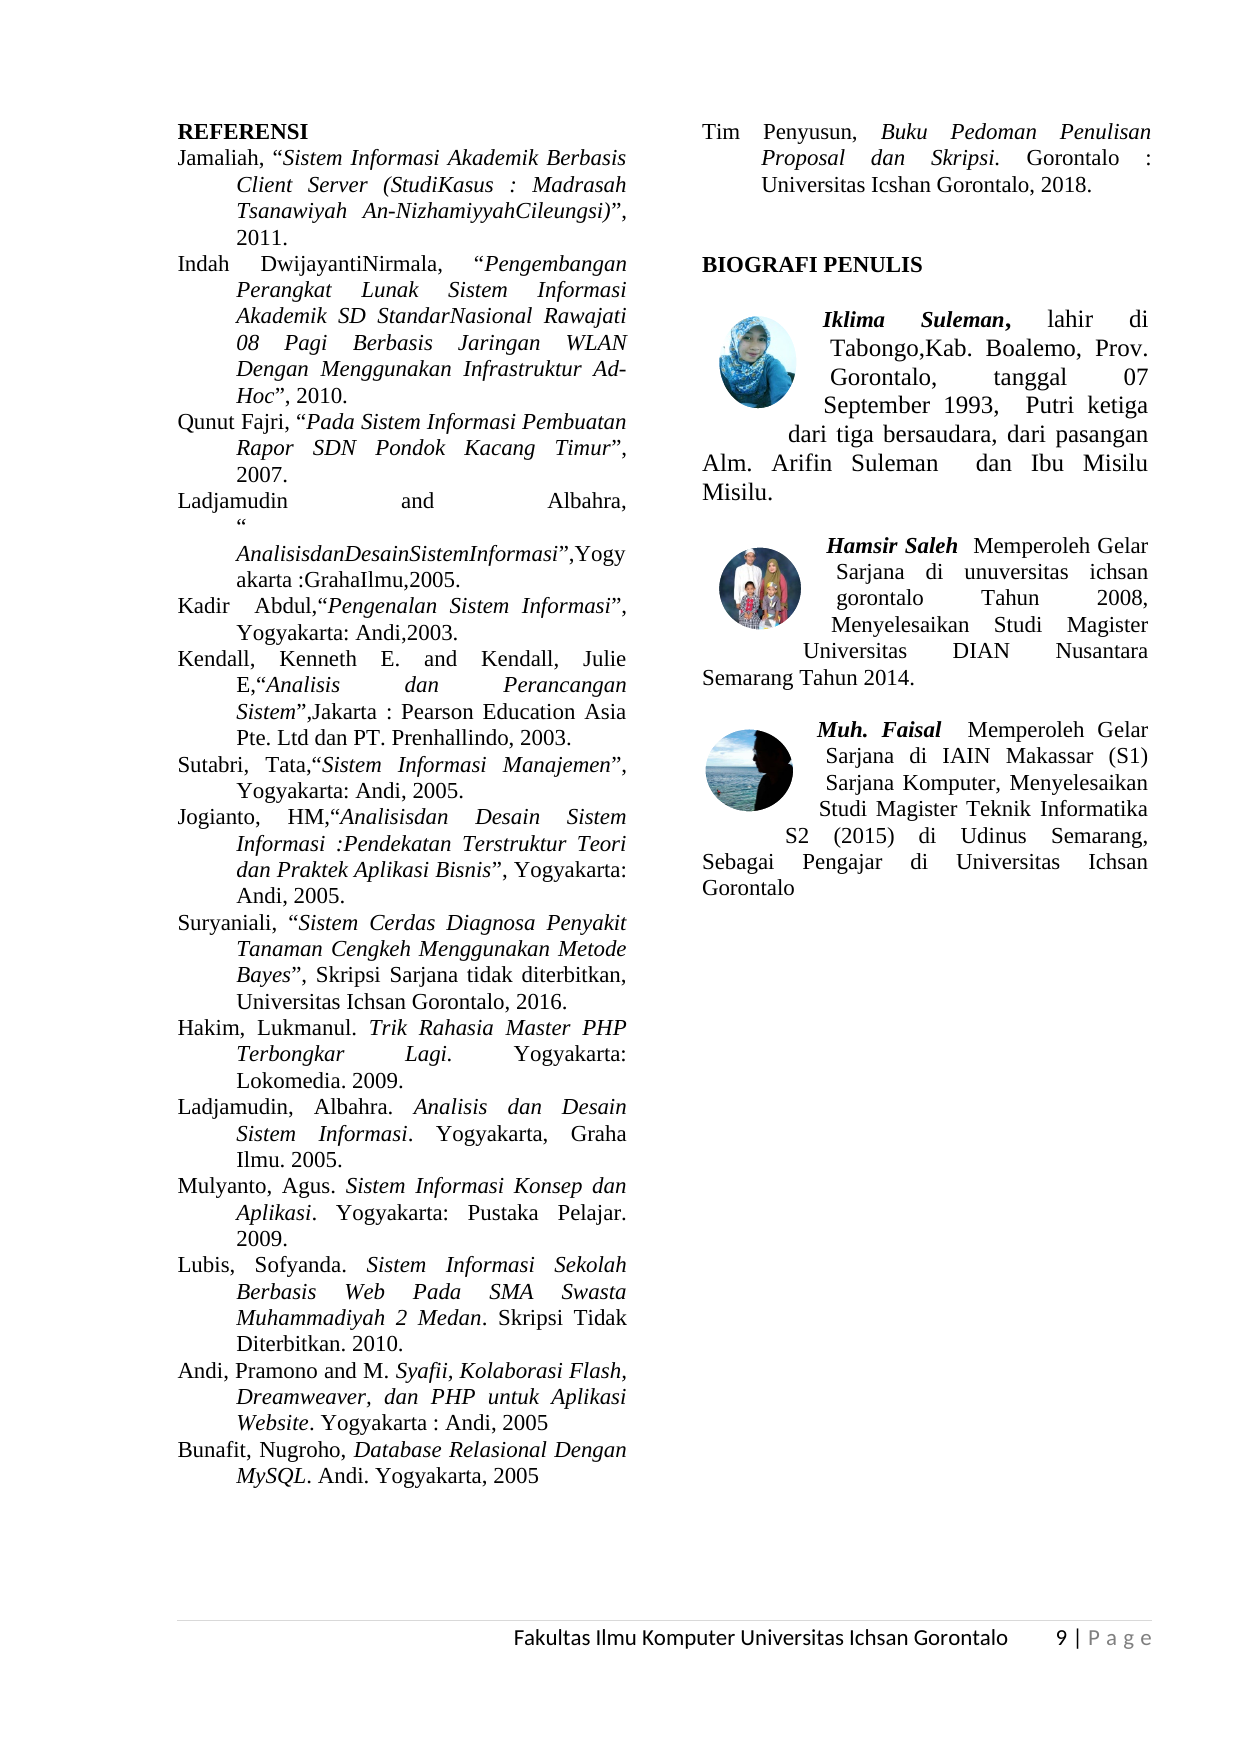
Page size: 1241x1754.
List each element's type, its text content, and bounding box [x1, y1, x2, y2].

picture [720, 548, 801, 629]
text Jogianto, HM,“Analisisdan Desain Sistem Informasi :Pendekatan Terstruktur Teori dan Praktek Aplikasi Bisnis”, Yogyakarta: Andi, 2005. [177, 803, 627, 909]
text Andi, Pramono and M. Syafii, Kolaborasi Flash, Dreamweaver, dan PHP untuk Aplikasi Website. Yogyakarta : Andi, 2005 [177, 1357, 627, 1436]
text Hakim, Lukmanul. Trik Rahasia Master PHP Terbongkar Lagi. Yogyakarta: Lokomedia. 2009. [177, 1014, 627, 1093]
text Tim Penyusun, Buku Pedoman Penulisan Proposal dan Skripsi. Gorontalo : Universitas Icshan Gorontalo, 2018. [702, 118, 1152, 197]
table_header BIOGRAFI PENULIS Iklima Suleman, lahir di Tabongo,Kab. Boalemo, Prov. Gorontalo, tanggal 07 September 1993, Putri ketiga dari tiga bersaudara, dari pasangan Alm. Arifin Suleman dan Ibu Misilu Misilu. Hamsir Saleh Memperoleh Gelar Sarjana di unuversitas ichsan gorontalo Tahun 2008, Menyelesaikan Studi Magister Universitas DIAN Nusantara Semarang Tahun 2014. Muh. Faisal Memperoleh Gelar Sarjana di IAIN Makassar (S1) Sarjana Komputer, Menyelesaikan Studi Magister Teknik Informatika S2 (2015) di Udinus Semarang, Sebagai Pengajar di Universitas Ichsan Gorontalo [700, 250, 1150, 902]
text Kendall, Kenneth E. and Kendall, Julie E,“Analisis dan Perancangan Sistem”,Jakarta : Pearson Education Asia Pte. Ltd dan PT. Prenhallindo, 2003. [177, 645, 627, 751]
text REFERENSI [177, 118, 627, 144]
text Suryaniali, “Sistem Cerdas Diagnosa Penyakit Tanaman Cengkeh Menggunakan Metode Bayes”, Skripsi Sarjana tidak diterbitkan, Universitas Ichsan Gorontalo, 2016. [177, 909, 627, 1014]
text Bunafit, Nugroho, Database Relasional Dengan MySQL. Andi. Yogyakarta, 2005 [177, 1436, 627, 1488]
text Kadir Abdul,“Pengenalan Sistem Informasi”, Yogyakarta: Andi,2003. [177, 592, 627, 645]
text Lubis, Sofyanda. Sistem Informasi Sekolah Berbasis Web Pada SMA Swasta Muhammadiyah 2 Medan. Skripsi Tidak Diterbitkan. 2010. [177, 1251, 627, 1357]
text Ladjamudin and Albahra, “AnalisisdanDesainSistemInformasi”,Yogyakarta :GrahaIlmu,2005. [177, 487, 627, 592]
text Qunut Fajri, “Pada Sistem Informasi Pembuatan Rapor SDN Pondok Kacang Timur”, 2007. [177, 408, 627, 487]
text Mulyanto, Agus. Sistem Informasi Konsep dan Aplikasi. Yogyakarta: Pustaka Pelajar. 2009. [177, 1172, 627, 1251]
text Ladjamudin, Albahra. Analisis dan Desain Sistem Informasi. Yogyakarta, Graha Ilmu. 2005. [177, 1093, 627, 1172]
text Sutabri, Tata,“Sistem Informasi Manajemen”, Yogyakarta: Andi, 2005. [177, 751, 627, 803]
text Jamaliah, “Sistem Informasi Akademik Berbasis Client Server (StudiKasus : Madrasah Tsanawiyah An-NizhamiyyahCileungsi)”, 2011. [177, 144, 627, 250]
text Indah DwijayantiNirmala, “Pengembangan Perangkat Lunak Sistem Informasi Akademik SD StandarNasional Rawajati 08 Pagi Berbasis Jaringan WLAN Dengan Menggunakan Infrastruktur Ad-Hoc”, 2010. [177, 250, 627, 408]
